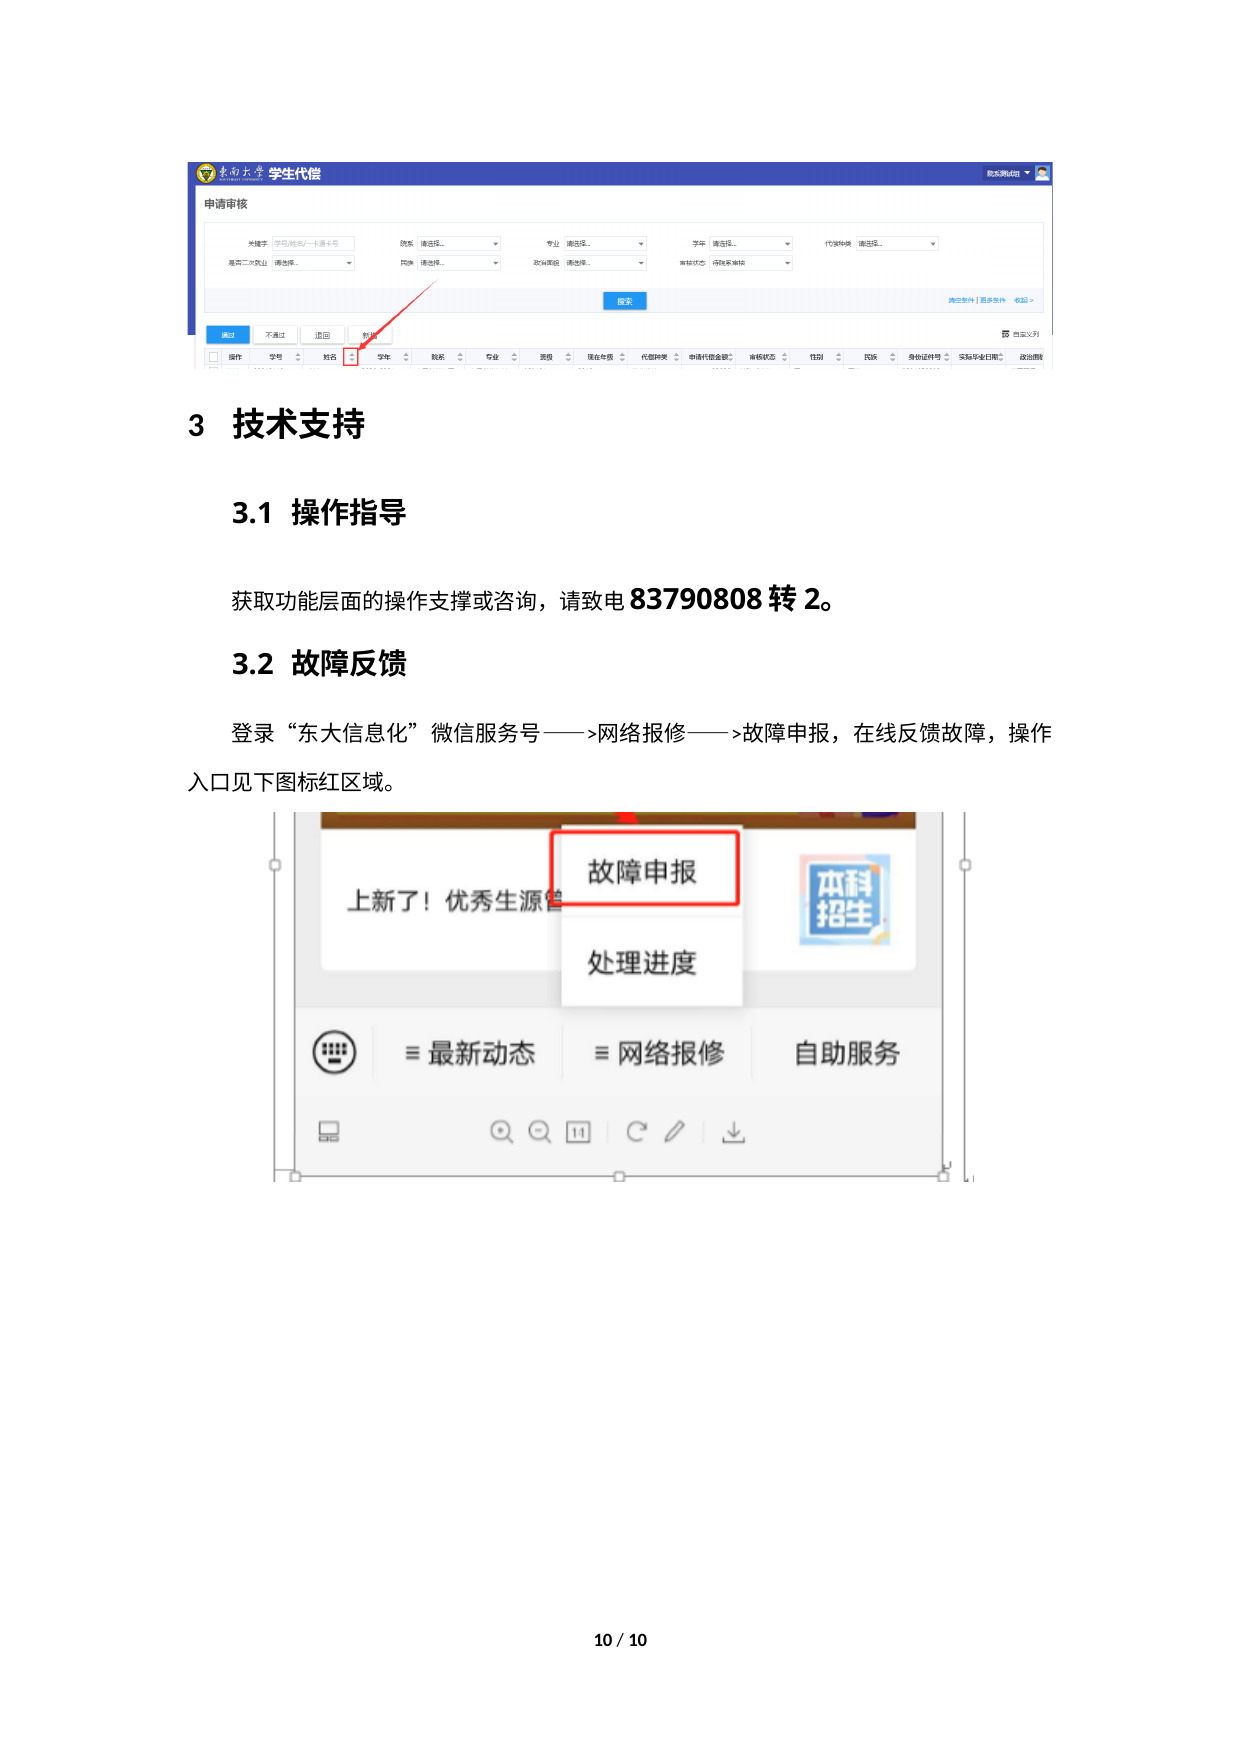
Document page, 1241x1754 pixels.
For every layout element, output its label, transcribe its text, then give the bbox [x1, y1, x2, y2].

text 获取功能层面的操作支撑或咨询，请致电83790808转2。 [231, 565, 1053, 630]
picture [266, 812, 974, 1182]
picture [187, 162, 1053, 369]
text 登录“东大信息化”微信服务号——>网络报修——>故障申报，在线反馈故障，操作入口见下图标红区域。 [187, 716, 1053, 797]
subtitle 技术支持 [187, 389, 1053, 454]
subtitle 故障反馈 [232, 630, 1053, 695]
subtitle 操作指导 [232, 478, 1053, 543]
